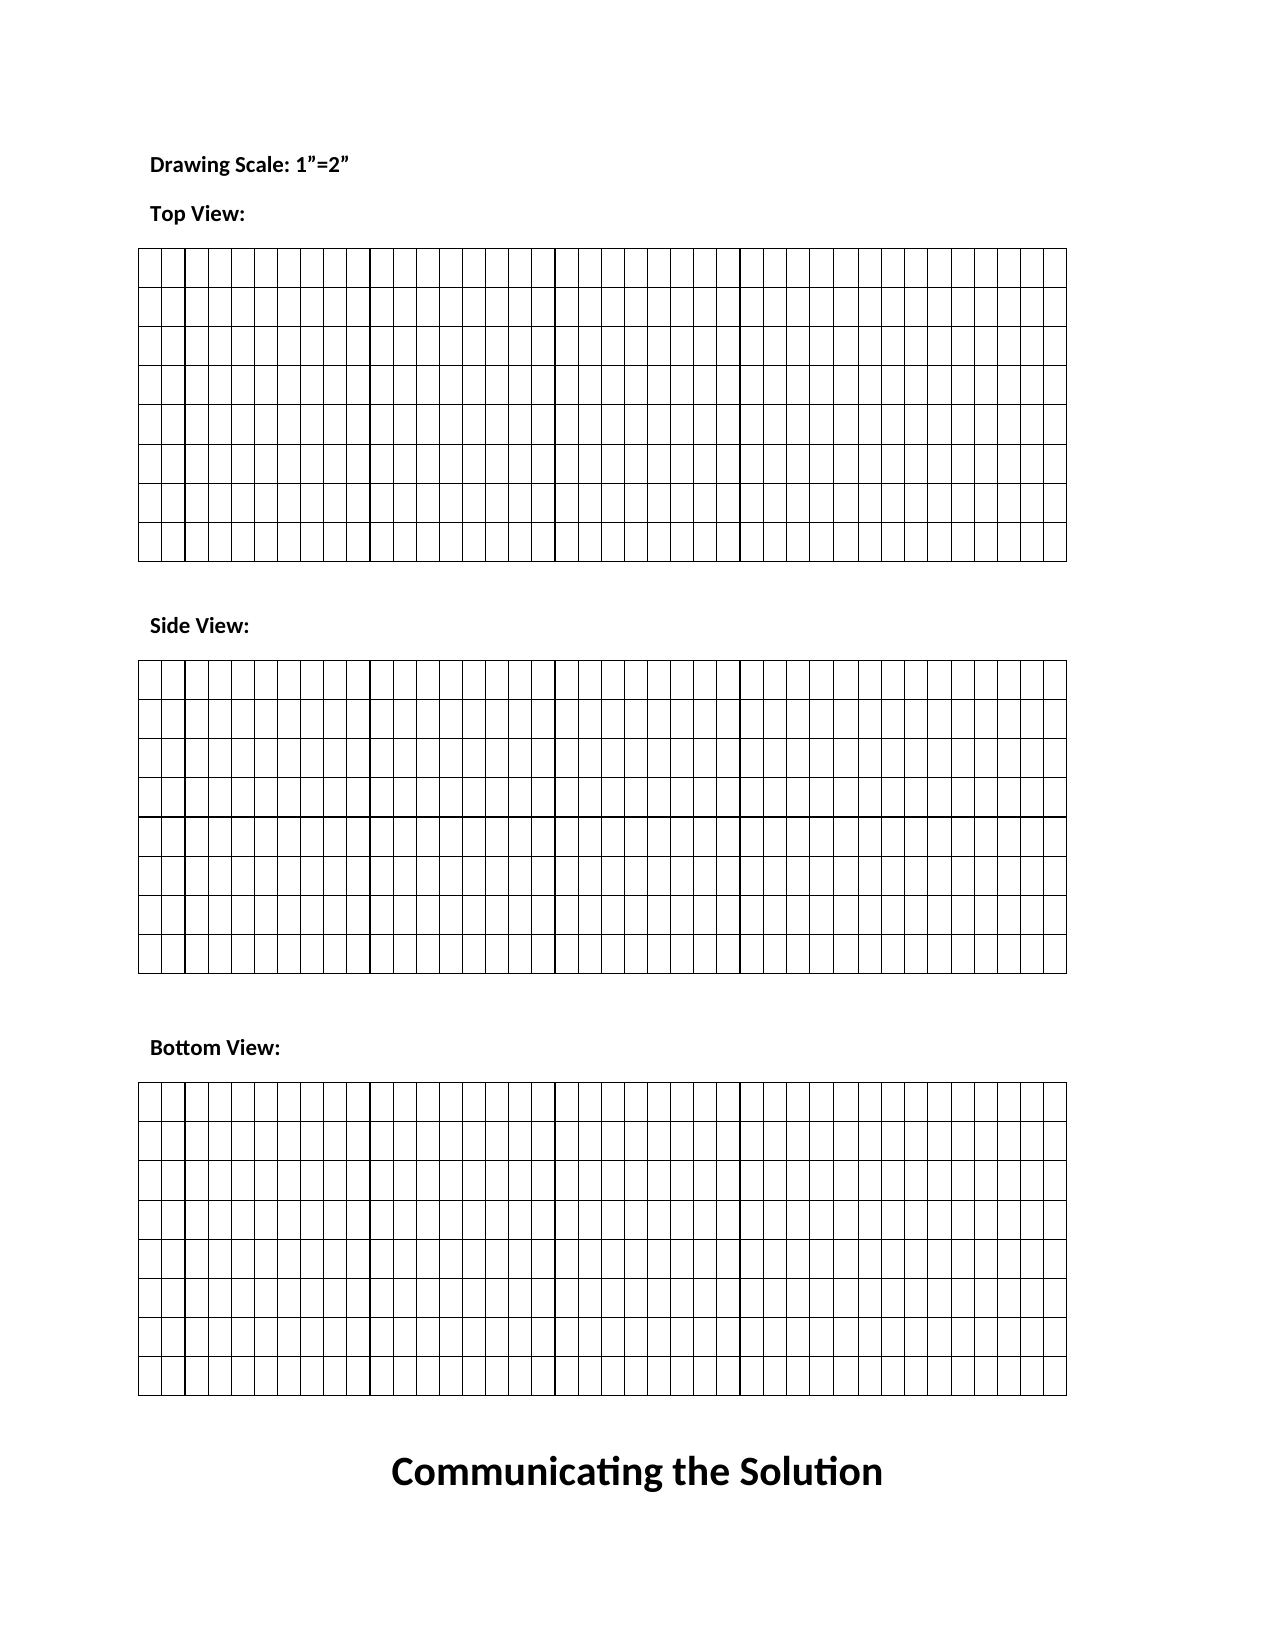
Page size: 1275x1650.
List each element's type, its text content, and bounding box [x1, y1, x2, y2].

table_header [764, 661, 786, 699]
table_cell [232, 896, 254, 934]
table_cell [952, 857, 974, 895]
table_cell [139, 1318, 161, 1356]
table_header [1021, 661, 1043, 699]
table_header [486, 1083, 508, 1121]
table_cell [162, 523, 184, 561]
table_cell [463, 523, 485, 561]
table_cell [905, 1357, 927, 1395]
table_cell [648, 1201, 670, 1239]
table_cell [998, 523, 1020, 561]
table_cell [186, 1318, 208, 1356]
table_cell [394, 1122, 416, 1160]
table_cell [625, 896, 647, 934]
table_cell [882, 700, 904, 738]
table_cell [486, 778, 508, 816]
table_cell [255, 1161, 277, 1199]
table_cell [602, 1279, 624, 1317]
table_cell [625, 778, 647, 816]
table_header [882, 249, 904, 287]
table_header [209, 1083, 231, 1121]
table_cell [440, 484, 462, 522]
table_header [255, 1083, 277, 1121]
table_cell [324, 818, 346, 856]
table_cell [509, 739, 531, 777]
table_cell [347, 896, 369, 934]
table_header [810, 661, 833, 699]
table_cell [810, 857, 833, 895]
table_cell [463, 366, 485, 404]
table_header [417, 249, 439, 287]
table_cell [186, 327, 208, 365]
table_cell [975, 1122, 997, 1160]
table_cell [232, 327, 254, 365]
table_cell [648, 405, 670, 443]
table_cell [717, 288, 739, 326]
table_cell [975, 523, 997, 561]
table_cell [717, 445, 739, 483]
table_header [394, 661, 416, 699]
table_cell [741, 1201, 763, 1239]
table_cell [602, 366, 624, 404]
table_header [694, 661, 716, 699]
table_cell [810, 1240, 833, 1278]
table_cell [741, 778, 763, 816]
table_cell [347, 1357, 369, 1395]
table_cell [232, 484, 254, 522]
table_cell [486, 366, 508, 404]
table_cell [810, 896, 833, 934]
table_cell [859, 896, 881, 934]
table_cell [1044, 1161, 1066, 1199]
table_cell [486, 523, 508, 561]
table_cell [952, 1357, 974, 1395]
table_cell [371, 739, 393, 777]
table_cell [694, 445, 716, 483]
table_cell [998, 935, 1020, 973]
table_cell [394, 1357, 416, 1395]
table_cell [764, 523, 786, 561]
table_cell [579, 523, 601, 561]
table_cell [671, 445, 693, 483]
table_cell [717, 896, 739, 934]
table_cell [394, 818, 416, 856]
table_cell [417, 366, 439, 404]
table_cell [463, 405, 485, 443]
table_cell [787, 523, 809, 561]
table_cell [509, 1357, 531, 1395]
table_cell [532, 445, 554, 483]
table_cell [882, 857, 904, 895]
table_header [717, 1083, 739, 1121]
table_header [952, 1083, 974, 1121]
table_cell [671, 1161, 693, 1199]
table_cell [859, 935, 881, 973]
table_cell [648, 739, 670, 777]
table_cell [975, 327, 997, 365]
table_cell [694, 1318, 716, 1356]
table_cell [186, 445, 208, 483]
table_cell [859, 1161, 881, 1199]
table_cell [1021, 935, 1043, 973]
table_cell [928, 739, 951, 777]
table_cell [463, 445, 485, 483]
table_cell [278, 935, 300, 973]
table_cell [717, 1161, 739, 1199]
table_header [717, 661, 739, 699]
table_cell [347, 1240, 369, 1278]
table_cell [1021, 1279, 1043, 1317]
table_cell [255, 700, 277, 738]
table_cell [928, 1122, 951, 1160]
table_cell [463, 484, 485, 522]
table_cell [810, 1357, 833, 1395]
table_header [463, 249, 485, 287]
table_cell [1021, 1240, 1043, 1278]
table_header [1044, 1083, 1066, 1121]
table_cell [834, 935, 858, 973]
table_cell [417, 935, 439, 973]
table_cell [162, 1279, 184, 1317]
table_cell [905, 778, 927, 816]
table_cell [556, 1122, 578, 1160]
table_header [532, 1083, 554, 1121]
table_cell [232, 1122, 254, 1160]
table_cell [882, 484, 904, 522]
table_cell [648, 288, 670, 326]
table_cell [139, 288, 161, 326]
table_header [859, 1083, 881, 1121]
table_cell [139, 1240, 161, 1278]
table_cell [532, 1357, 554, 1395]
table_cell [579, 700, 601, 738]
table_cell [394, 896, 416, 934]
table_cell [232, 857, 254, 895]
table_cell [371, 818, 393, 856]
table_cell [232, 1161, 254, 1199]
table_cell [509, 818, 531, 856]
table_cell [810, 818, 833, 856]
table_cell [859, 1318, 881, 1356]
table_cell [928, 935, 951, 973]
table_cell [301, 1318, 323, 1356]
table_header [186, 1083, 208, 1121]
table_cell [671, 288, 693, 326]
table_cell [998, 1240, 1020, 1278]
table_cell [509, 327, 531, 365]
table_cell [648, 445, 670, 483]
table_cell [625, 818, 647, 856]
table_cell [463, 327, 485, 365]
table_header [1044, 661, 1066, 699]
table_cell [787, 739, 809, 777]
table_header [975, 249, 997, 287]
table_cell [625, 739, 647, 777]
table_cell [532, 935, 554, 973]
table_cell [417, 1201, 439, 1239]
table_cell [602, 484, 624, 522]
table_cell [324, 445, 346, 483]
table_cell [998, 366, 1020, 404]
table_cell [741, 935, 763, 973]
table_cell [810, 1161, 833, 1199]
table_cell [882, 1357, 904, 1395]
table_cell [486, 484, 508, 522]
table_cell [1044, 1201, 1066, 1239]
table_cell [928, 288, 951, 326]
table_cell [509, 1279, 531, 1317]
table_header [324, 661, 346, 699]
table_cell [162, 288, 184, 326]
table_cell [764, 405, 786, 443]
table_cell [741, 857, 763, 895]
table_cell [417, 896, 439, 934]
table_cell [1021, 739, 1043, 777]
table_cell [694, 1201, 716, 1239]
text Top View: [150, 199, 1125, 227]
table_cell [440, 288, 462, 326]
table_cell [1044, 445, 1066, 483]
table_cell [952, 327, 974, 365]
table_cell [1021, 405, 1043, 443]
table_header [347, 249, 369, 287]
table_cell [278, 778, 300, 816]
table_cell [162, 896, 184, 934]
table_cell [440, 1122, 462, 1160]
table_cell [347, 288, 369, 326]
table_cell [764, 1357, 786, 1395]
table_cell [417, 1122, 439, 1160]
table_cell [648, 366, 670, 404]
table_cell [579, 896, 601, 934]
table_cell [394, 327, 416, 365]
table_cell [905, 327, 927, 365]
table_cell [905, 818, 927, 856]
table_cell [952, 1201, 974, 1239]
table_cell [625, 1122, 647, 1160]
table_cell [139, 739, 161, 777]
table_cell [671, 700, 693, 738]
table_cell [556, 896, 578, 934]
table_cell [232, 1240, 254, 1278]
table_cell [139, 445, 161, 483]
table_cell [975, 445, 997, 483]
table_cell [859, 1240, 881, 1278]
table_cell [741, 1122, 763, 1160]
table_cell [509, 1201, 531, 1239]
table_cell [371, 935, 393, 973]
table_cell [671, 778, 693, 816]
table_cell [764, 445, 786, 483]
table_header [162, 661, 184, 699]
table_cell [394, 484, 416, 522]
table_cell [440, 1318, 462, 1356]
table_cell [347, 1279, 369, 1317]
table_cell [579, 739, 601, 777]
table_cell [602, 818, 624, 856]
table_cell [671, 818, 693, 856]
table_cell [232, 778, 254, 816]
table_cell [764, 288, 786, 326]
table_cell [579, 1318, 601, 1356]
table_cell [579, 288, 601, 326]
table_cell [324, 327, 346, 365]
table_cell [394, 778, 416, 816]
table_cell [440, 935, 462, 973]
table_cell [486, 1240, 508, 1278]
table_cell [186, 1201, 208, 1239]
table_cell [186, 1122, 208, 1160]
table_cell [417, 1357, 439, 1395]
table_cell [717, 857, 739, 895]
table_cell [625, 935, 647, 973]
table_cell [209, 405, 231, 443]
table_cell [440, 523, 462, 561]
table_cell [859, 700, 881, 738]
table_header [509, 661, 531, 699]
table_cell [834, 818, 858, 856]
table_cell [139, 896, 161, 934]
table_cell [648, 1122, 670, 1160]
table_header [162, 249, 184, 287]
table_cell [764, 778, 786, 816]
table_cell [625, 1357, 647, 1395]
table_cell [764, 896, 786, 934]
table_cell [509, 1122, 531, 1160]
table_cell [952, 366, 974, 404]
table_cell [671, 896, 693, 934]
table_cell [787, 405, 809, 443]
table_cell [975, 818, 997, 856]
table_cell [952, 739, 974, 777]
table_cell [834, 1201, 858, 1239]
table_header [255, 661, 277, 699]
table_cell [1044, 700, 1066, 738]
table_cell [602, 445, 624, 483]
table_cell [998, 1279, 1020, 1317]
table_cell [324, 1201, 346, 1239]
table_cell [556, 935, 578, 973]
table_cell [905, 896, 927, 934]
table_header [671, 1083, 693, 1121]
table_cell [324, 1122, 346, 1160]
table_cell [371, 1201, 393, 1239]
table_cell [209, 935, 231, 973]
table_header [509, 249, 531, 287]
table_cell [975, 857, 997, 895]
table_cell [834, 1240, 858, 1278]
table_cell [440, 818, 462, 856]
table_cell [486, 818, 508, 856]
table_cell [787, 935, 809, 973]
table_header [928, 1083, 951, 1121]
table_cell [139, 935, 161, 973]
table_cell [787, 1318, 809, 1356]
table_cell [952, 896, 974, 934]
table_cell [532, 818, 554, 856]
table_cell [1044, 288, 1066, 326]
table_cell [440, 857, 462, 895]
table_cell [278, 484, 300, 522]
table_cell [186, 405, 208, 443]
table_cell [810, 778, 833, 816]
table_cell [371, 523, 393, 561]
table_cell [625, 1318, 647, 1356]
table_cell [998, 818, 1020, 856]
table_cell [532, 366, 554, 404]
table_cell [741, 288, 763, 326]
table_cell [1021, 523, 1043, 561]
table_cell [278, 857, 300, 895]
table_cell [648, 327, 670, 365]
table_cell [255, 445, 277, 483]
table_cell [139, 778, 161, 816]
table_cell [394, 1201, 416, 1239]
table_cell [905, 1279, 927, 1317]
table_cell [975, 700, 997, 738]
table_cell [810, 445, 833, 483]
table_header [255, 249, 277, 287]
table_cell [532, 327, 554, 365]
table_cell [162, 818, 184, 856]
table_cell [764, 327, 786, 365]
table_cell [787, 818, 809, 856]
table_cell [928, 1240, 951, 1278]
table_cell [139, 857, 161, 895]
table_header [509, 1083, 531, 1121]
table_cell [162, 935, 184, 973]
table_header [905, 661, 927, 699]
table_cell [463, 739, 485, 777]
table_cell [810, 739, 833, 777]
table_cell [717, 1122, 739, 1160]
table_cell [324, 1240, 346, 1278]
table_cell [859, 818, 881, 856]
table_cell [532, 1201, 554, 1239]
table_cell [255, 523, 277, 561]
table_cell [371, 1240, 393, 1278]
table_cell [347, 1318, 369, 1356]
table_cell [694, 818, 716, 856]
table_cell [394, 739, 416, 777]
table_cell [648, 484, 670, 522]
table_cell [186, 700, 208, 738]
table_cell [671, 857, 693, 895]
table_cell [671, 484, 693, 522]
table_cell [186, 778, 208, 816]
table_cell [139, 1161, 161, 1199]
table_cell [162, 405, 184, 443]
table_cell [602, 1240, 624, 1278]
table_cell [440, 1279, 462, 1317]
table_cell [556, 523, 578, 561]
table_cell [440, 327, 462, 365]
table_cell [556, 366, 578, 404]
table_cell [834, 327, 858, 365]
table_header [625, 661, 647, 699]
table_cell [162, 445, 184, 483]
table_cell [255, 1357, 277, 1395]
table_cell [509, 857, 531, 895]
table_header [371, 1083, 393, 1121]
table_cell [440, 1201, 462, 1239]
table_cell [347, 1161, 369, 1199]
table_cell [625, 857, 647, 895]
table_cell [602, 896, 624, 934]
table_header [463, 1083, 485, 1121]
table_header [162, 1083, 184, 1121]
table_cell [232, 935, 254, 973]
table_cell [186, 1240, 208, 1278]
table_cell [509, 445, 531, 483]
table_cell [371, 327, 393, 365]
table_cell [928, 857, 951, 895]
table_cell [998, 700, 1020, 738]
table_cell [1044, 327, 1066, 365]
table_cell [394, 1161, 416, 1199]
table_cell [648, 1240, 670, 1278]
table_cell [952, 935, 974, 973]
table_cell [648, 523, 670, 561]
table_cell [1044, 1357, 1066, 1395]
table_header [232, 1083, 254, 1121]
table_cell [255, 857, 277, 895]
table_cell [859, 327, 881, 365]
table_cell [301, 445, 323, 483]
table_cell [486, 857, 508, 895]
table_cell [301, 1357, 323, 1395]
table_cell [463, 1318, 485, 1356]
table_cell [556, 484, 578, 522]
table_cell [324, 896, 346, 934]
table_cell [671, 1201, 693, 1239]
table_cell [859, 366, 881, 404]
table_cell [764, 484, 786, 522]
table_cell [998, 778, 1020, 816]
table_cell [579, 818, 601, 856]
table_cell [301, 778, 323, 816]
table_cell [417, 857, 439, 895]
table_header [741, 661, 763, 699]
table_header [834, 1083, 858, 1121]
table_cell [440, 405, 462, 443]
table_cell [440, 739, 462, 777]
table_cell [882, 739, 904, 777]
table_cell [975, 1318, 997, 1356]
table_cell [741, 1279, 763, 1317]
table_cell [694, 523, 716, 561]
table_cell [486, 896, 508, 934]
table_cell [556, 327, 578, 365]
table_cell [602, 935, 624, 973]
table_cell [371, 288, 393, 326]
table_cell [532, 523, 554, 561]
table_header [787, 661, 809, 699]
table_cell [186, 1279, 208, 1317]
table_cell [787, 1201, 809, 1239]
table_cell [417, 1279, 439, 1317]
table_cell [717, 818, 739, 856]
table_cell [463, 896, 485, 934]
table_cell [139, 484, 161, 522]
table_cell [648, 1357, 670, 1395]
table_cell [834, 405, 858, 443]
table_cell [417, 484, 439, 522]
table_cell [834, 523, 858, 561]
table_cell [301, 896, 323, 934]
table_cell [324, 288, 346, 326]
table_cell [625, 523, 647, 561]
table_cell [602, 1201, 624, 1239]
table_cell [278, 1201, 300, 1239]
table_cell [764, 1318, 786, 1356]
table_cell [209, 1122, 231, 1160]
table_cell [301, 857, 323, 895]
table_cell [905, 445, 927, 483]
table_cell [952, 778, 974, 816]
table_header [556, 249, 578, 287]
table_cell [671, 1122, 693, 1160]
table_cell [255, 366, 277, 404]
table_cell [417, 327, 439, 365]
table_cell [255, 1240, 277, 1278]
table_header [602, 661, 624, 699]
table_cell [347, 778, 369, 816]
table_cell [975, 1161, 997, 1199]
table_header [859, 249, 881, 287]
table_cell [301, 366, 323, 404]
table_header [648, 661, 670, 699]
table_cell [717, 1279, 739, 1317]
table_cell [209, 778, 231, 816]
table_cell [579, 935, 601, 973]
table_cell [787, 288, 809, 326]
table_header [556, 1083, 578, 1121]
table_cell [463, 288, 485, 326]
table_cell [556, 1240, 578, 1278]
table_cell [255, 327, 277, 365]
table_header [301, 661, 323, 699]
table_cell [417, 1161, 439, 1199]
table_cell [975, 484, 997, 522]
table_cell [278, 523, 300, 561]
table_cell [625, 1240, 647, 1278]
table_cell [162, 1122, 184, 1160]
table_cell [741, 1161, 763, 1199]
table_cell [648, 700, 670, 738]
table_cell [486, 1318, 508, 1356]
table_cell [952, 700, 974, 738]
table_cell [648, 1161, 670, 1199]
table_cell [810, 935, 833, 973]
table_cell [209, 739, 231, 777]
table_cell [139, 366, 161, 404]
table_cell [952, 1122, 974, 1160]
table_header [347, 661, 369, 699]
table_cell [371, 484, 393, 522]
table_cell [998, 405, 1020, 443]
table_header [882, 1083, 904, 1121]
table_cell [209, 1240, 231, 1278]
table_cell [787, 484, 809, 522]
table_header [139, 1083, 161, 1121]
table_cell [928, 896, 951, 934]
table_cell [625, 405, 647, 443]
table_cell [810, 700, 833, 738]
table_cell [278, 288, 300, 326]
table_cell [1021, 1318, 1043, 1356]
table_header [998, 249, 1020, 287]
text Communicating the Solution [150, 1445, 1125, 1496]
table_cell [371, 896, 393, 934]
table_cell [1044, 857, 1066, 895]
table_cell [717, 935, 739, 973]
table_cell [671, 327, 693, 365]
table_cell [834, 1279, 858, 1317]
table_cell [602, 700, 624, 738]
table_cell [625, 1161, 647, 1199]
table_cell [787, 1161, 809, 1199]
table_cell [532, 1279, 554, 1317]
table_cell [834, 366, 858, 404]
table_cell [998, 288, 1020, 326]
table_cell [255, 935, 277, 973]
table_cell [579, 1161, 601, 1199]
table_cell [741, 739, 763, 777]
table_cell [787, 857, 809, 895]
table_cell [556, 1357, 578, 1395]
table_cell [209, 366, 231, 404]
table_cell [232, 1318, 254, 1356]
table_header [347, 1083, 369, 1121]
table_cell [186, 366, 208, 404]
table_cell [232, 523, 254, 561]
table_cell [347, 366, 369, 404]
table_cell [998, 484, 1020, 522]
table_cell [787, 1279, 809, 1317]
table_cell [810, 523, 833, 561]
table_cell [532, 739, 554, 777]
table_cell [417, 1240, 439, 1278]
table_cell [787, 896, 809, 934]
table_cell [928, 1279, 951, 1317]
table_cell [998, 1201, 1020, 1239]
table_cell [1044, 484, 1066, 522]
table_cell [764, 1279, 786, 1317]
table_cell [556, 739, 578, 777]
table_header [532, 661, 554, 699]
table_cell [694, 327, 716, 365]
table_header [371, 249, 393, 287]
table_cell [324, 1279, 346, 1317]
table_cell [579, 405, 601, 443]
table_cell [905, 366, 927, 404]
table_cell [209, 1201, 231, 1239]
table_cell [928, 1357, 951, 1395]
table_cell [463, 778, 485, 816]
table_cell [834, 700, 858, 738]
table_cell [162, 327, 184, 365]
table_cell [717, 1240, 739, 1278]
table_cell [787, 1357, 809, 1395]
table_cell [139, 405, 161, 443]
table_cell [882, 1240, 904, 1278]
table_cell [1044, 818, 1066, 856]
table_cell [882, 1122, 904, 1160]
table_cell [859, 739, 881, 777]
table_cell [186, 896, 208, 934]
table_header [859, 661, 881, 699]
table_cell [232, 288, 254, 326]
table_cell [324, 1318, 346, 1356]
table_cell [394, 366, 416, 404]
table_cell [371, 1357, 393, 1395]
table_cell [694, 778, 716, 816]
table_cell [509, 1240, 531, 1278]
table_cell [486, 1357, 508, 1395]
table_cell [717, 778, 739, 816]
table_header [486, 249, 508, 287]
table_header [834, 249, 858, 287]
table_cell [347, 1122, 369, 1160]
table_cell [532, 1161, 554, 1199]
table_cell [440, 700, 462, 738]
table_cell [975, 739, 997, 777]
table_cell [556, 1279, 578, 1317]
table_cell [556, 857, 578, 895]
table_cell [324, 778, 346, 816]
table_cell [998, 739, 1020, 777]
table_cell [1021, 857, 1043, 895]
table_cell [232, 405, 254, 443]
table_header [209, 249, 231, 287]
table_cell [882, 327, 904, 365]
table_cell [998, 1161, 1020, 1199]
table_cell [952, 405, 974, 443]
table_cell [440, 896, 462, 934]
table_cell [486, 1161, 508, 1199]
table_cell [324, 739, 346, 777]
table_cell [859, 778, 881, 816]
table_cell [301, 1122, 323, 1160]
table_cell [625, 288, 647, 326]
table_cell [162, 857, 184, 895]
table_cell [371, 700, 393, 738]
table_header [324, 1083, 346, 1121]
table_cell [278, 1161, 300, 1199]
table_cell [602, 327, 624, 365]
table_cell [232, 445, 254, 483]
table_cell [162, 366, 184, 404]
table_cell [859, 857, 881, 895]
table_cell [975, 1201, 997, 1239]
table_cell [556, 1318, 578, 1356]
table_cell [579, 1122, 601, 1160]
table_cell [301, 1161, 323, 1199]
table_cell [532, 778, 554, 816]
table_cell [1021, 327, 1043, 365]
table_cell [532, 484, 554, 522]
table_cell [928, 366, 951, 404]
table_cell [859, 288, 881, 326]
table_header [625, 249, 647, 287]
table_cell [787, 700, 809, 738]
table_cell [486, 1122, 508, 1160]
table_cell [787, 445, 809, 483]
table_cell [1044, 1122, 1066, 1160]
table_cell [741, 818, 763, 856]
table_cell [1044, 896, 1066, 934]
table_cell [347, 818, 369, 856]
table_cell [834, 288, 858, 326]
table_cell [301, 327, 323, 365]
table_cell [417, 778, 439, 816]
table_cell [278, 1318, 300, 1356]
table_cell [694, 896, 716, 934]
table_cell [347, 405, 369, 443]
table_cell [859, 523, 881, 561]
table_header [952, 249, 974, 287]
table_cell [810, 1201, 833, 1239]
table_cell [882, 818, 904, 856]
table_cell [255, 1318, 277, 1356]
table_cell [301, 935, 323, 973]
table_cell [209, 700, 231, 738]
table_cell [834, 445, 858, 483]
table_header [882, 661, 904, 699]
table_cell [764, 1240, 786, 1278]
table_cell [882, 778, 904, 816]
text Side View: [150, 611, 1125, 639]
table_cell [301, 484, 323, 522]
table_header [1021, 249, 1043, 287]
table_cell [556, 288, 578, 326]
table_header [625, 1083, 647, 1121]
table_cell [255, 739, 277, 777]
table_cell [509, 288, 531, 326]
table_cell [579, 1279, 601, 1317]
table_cell [625, 327, 647, 365]
table_cell [1021, 700, 1043, 738]
table_cell [532, 1122, 554, 1160]
table_header [928, 661, 951, 699]
table_cell [486, 405, 508, 443]
table_cell [952, 484, 974, 522]
table_cell [671, 1357, 693, 1395]
table_cell [834, 1318, 858, 1356]
table_cell [186, 1357, 208, 1395]
table_cell [371, 1161, 393, 1199]
table_cell [324, 1161, 346, 1199]
table_cell [764, 818, 786, 856]
table_cell [186, 523, 208, 561]
table_cell [905, 935, 927, 973]
table_cell [394, 445, 416, 483]
table_header [139, 249, 161, 287]
table_cell [371, 366, 393, 404]
table_cell [717, 327, 739, 365]
table_cell [139, 1357, 161, 1395]
table_cell [463, 857, 485, 895]
table_header [810, 249, 833, 287]
table_cell [209, 445, 231, 483]
table_cell [232, 1201, 254, 1239]
table_cell [834, 896, 858, 934]
table_cell [741, 366, 763, 404]
table_cell [859, 445, 881, 483]
table_header [671, 661, 693, 699]
table_cell [579, 1357, 601, 1395]
table_cell [810, 1279, 833, 1317]
table_cell [602, 778, 624, 816]
table_cell [556, 700, 578, 738]
table_cell [579, 1201, 601, 1239]
table_cell [162, 1318, 184, 1356]
table_cell [463, 1240, 485, 1278]
table_cell [787, 1122, 809, 1160]
table_cell [905, 288, 927, 326]
table_cell [882, 1318, 904, 1356]
table_cell [905, 1201, 927, 1239]
table_header [741, 249, 763, 287]
table_header [787, 249, 809, 287]
table_cell [301, 1240, 323, 1278]
table_cell [278, 739, 300, 777]
table_cell [509, 523, 531, 561]
table_cell [602, 405, 624, 443]
table_header [278, 249, 300, 287]
table_cell [717, 484, 739, 522]
table_cell [952, 445, 974, 483]
table_cell [1021, 445, 1043, 483]
table_header [1021, 1083, 1043, 1121]
table_cell [952, 1240, 974, 1278]
table_header [1044, 249, 1066, 287]
table_cell [810, 288, 833, 326]
table_cell [278, 700, 300, 738]
table_cell [301, 1279, 323, 1317]
table_cell [787, 1240, 809, 1278]
table_cell [928, 1161, 951, 1199]
table_cell [905, 1240, 927, 1278]
table_cell [556, 1161, 578, 1199]
table_cell [162, 1201, 184, 1239]
table_cell [975, 935, 997, 973]
table_cell [741, 700, 763, 738]
table_cell [371, 778, 393, 816]
table_cell [975, 1357, 997, 1395]
table_cell [301, 1201, 323, 1239]
table_cell [417, 523, 439, 561]
table_cell [232, 818, 254, 856]
table_header [648, 249, 670, 287]
table_cell [162, 484, 184, 522]
table_cell [486, 1279, 508, 1317]
table_cell [882, 288, 904, 326]
table_cell [394, 700, 416, 738]
table_header [998, 661, 1020, 699]
table_cell [1021, 366, 1043, 404]
table_cell [1044, 1318, 1066, 1356]
table_cell [787, 778, 809, 816]
table_cell [625, 366, 647, 404]
table_cell [1021, 288, 1043, 326]
table_cell [882, 445, 904, 483]
table_header [278, 661, 300, 699]
table_cell [764, 739, 786, 777]
table_cell [440, 778, 462, 816]
table_cell [905, 523, 927, 561]
table_cell [486, 935, 508, 973]
table_cell [440, 1240, 462, 1278]
table_header [324, 249, 346, 287]
table_cell [186, 1161, 208, 1199]
table_cell [1044, 935, 1066, 973]
table_cell [764, 1122, 786, 1160]
table_cell [694, 1122, 716, 1160]
table_cell [532, 1240, 554, 1278]
table_cell [1021, 1201, 1043, 1239]
table_cell [717, 405, 739, 443]
table_cell [1021, 1357, 1043, 1395]
table_header [371, 661, 393, 699]
table_cell [882, 935, 904, 973]
table_cell [532, 288, 554, 326]
table_cell [556, 1201, 578, 1239]
table_cell [1021, 1161, 1043, 1199]
table_cell [579, 327, 601, 365]
table_cell [717, 1357, 739, 1395]
table_cell [255, 1122, 277, 1160]
table_header [810, 1083, 833, 1121]
table_cell [648, 1318, 670, 1356]
table_cell [278, 1240, 300, 1278]
table_cell [764, 857, 786, 895]
table_cell [905, 484, 927, 522]
table_cell [1044, 523, 1066, 561]
table_header [602, 249, 624, 287]
table_cell [1044, 405, 1066, 443]
table_cell [394, 1279, 416, 1317]
table_cell [463, 700, 485, 738]
table_cell [625, 700, 647, 738]
table_cell [998, 857, 1020, 895]
table_cell [509, 778, 531, 816]
table_cell [859, 405, 881, 443]
table_cell [463, 1201, 485, 1239]
table_cell [694, 700, 716, 738]
table_cell [975, 366, 997, 404]
table_cell [278, 327, 300, 365]
table_header [671, 249, 693, 287]
table_cell [694, 484, 716, 522]
table_cell [602, 1122, 624, 1160]
table_cell [717, 523, 739, 561]
table_cell [975, 1279, 997, 1317]
table_cell [764, 1201, 786, 1239]
table_cell [1021, 818, 1043, 856]
table_header [648, 1083, 670, 1121]
table_cell [694, 857, 716, 895]
table_cell [209, 327, 231, 365]
table_cell [463, 1161, 485, 1199]
table_cell [625, 445, 647, 483]
table_cell [928, 445, 951, 483]
table_cell [859, 1357, 881, 1395]
table_cell [186, 739, 208, 777]
table_cell [186, 857, 208, 895]
table_cell [209, 1279, 231, 1317]
table_cell [255, 1279, 277, 1317]
table_cell [694, 1240, 716, 1278]
table_cell [602, 1161, 624, 1199]
table_cell [371, 1122, 393, 1160]
table_cell [602, 857, 624, 895]
table_cell [417, 739, 439, 777]
table_cell [882, 896, 904, 934]
table_cell [162, 1357, 184, 1395]
table_cell [834, 1357, 858, 1395]
table_cell [278, 405, 300, 443]
table_cell [928, 818, 951, 856]
table_cell [186, 935, 208, 973]
table_header [764, 1083, 786, 1121]
table_cell [347, 739, 369, 777]
table_cell [1021, 1122, 1043, 1160]
table_cell [648, 1279, 670, 1317]
table_cell [1044, 778, 1066, 816]
table_cell [694, 366, 716, 404]
table_cell [371, 1279, 393, 1317]
table_cell [278, 896, 300, 934]
table_cell [625, 1201, 647, 1239]
table_cell [671, 739, 693, 777]
table_cell [671, 1279, 693, 1317]
table_cell [952, 1279, 974, 1317]
table_cell [209, 857, 231, 895]
table_cell [509, 1318, 531, 1356]
table_cell [741, 1357, 763, 1395]
table_cell [810, 366, 833, 404]
table_cell [975, 896, 997, 934]
table_header [975, 1083, 997, 1121]
table_cell [209, 288, 231, 326]
table_header [694, 1083, 716, 1121]
table_cell [209, 1161, 231, 1199]
table_cell [1021, 484, 1043, 522]
table_cell [347, 1201, 369, 1239]
table_cell [556, 818, 578, 856]
table_cell [579, 857, 601, 895]
table_cell [717, 700, 739, 738]
table_cell [1044, 366, 1066, 404]
table_cell [371, 405, 393, 443]
table_cell [741, 445, 763, 483]
table_cell [347, 935, 369, 973]
table_cell [532, 700, 554, 738]
table_cell [463, 935, 485, 973]
table_cell [440, 445, 462, 483]
table_header [579, 1083, 601, 1121]
table_cell [694, 1357, 716, 1395]
table_cell [417, 1318, 439, 1356]
table_cell [717, 1201, 739, 1239]
table_cell [579, 484, 601, 522]
table_cell [463, 1279, 485, 1317]
table_header [764, 249, 786, 287]
table_cell [998, 896, 1020, 934]
table_header [394, 249, 416, 287]
table_cell [139, 700, 161, 738]
table_cell [717, 1318, 739, 1356]
table_header [440, 249, 462, 287]
table_cell [859, 1279, 881, 1317]
table_cell [859, 1122, 881, 1160]
table_cell [602, 288, 624, 326]
table_cell [671, 1240, 693, 1278]
table_cell [347, 857, 369, 895]
table_cell [509, 896, 531, 934]
table_cell [671, 366, 693, 404]
table_cell [532, 857, 554, 895]
table_cell [787, 327, 809, 365]
table_cell [952, 523, 974, 561]
table_header [186, 249, 208, 287]
table_cell [928, 405, 951, 443]
table_cell [928, 327, 951, 365]
table_cell [625, 484, 647, 522]
table_cell [162, 739, 184, 777]
table_cell [394, 1240, 416, 1278]
table_cell [417, 288, 439, 326]
table_cell [486, 739, 508, 777]
table_header [579, 661, 601, 699]
table_cell [579, 778, 601, 816]
table_cell [486, 327, 508, 365]
table_cell [186, 288, 208, 326]
table_cell [998, 1318, 1020, 1356]
table_cell [440, 1357, 462, 1395]
table_header [417, 1083, 439, 1121]
table_cell [882, 1279, 904, 1317]
table_cell [579, 1240, 601, 1278]
table_cell [579, 445, 601, 483]
table_cell [905, 857, 927, 895]
table_cell [998, 445, 1020, 483]
table_cell [556, 778, 578, 816]
table_header [440, 661, 462, 699]
table_cell [834, 739, 858, 777]
table_cell [975, 1240, 997, 1278]
table_header [741, 1083, 763, 1121]
table_cell [209, 896, 231, 934]
table_cell [347, 700, 369, 738]
table_cell [648, 857, 670, 895]
table_cell [882, 366, 904, 404]
table_cell [741, 1240, 763, 1278]
table_cell [998, 327, 1020, 365]
table_cell [139, 818, 161, 856]
table_header [440, 1083, 462, 1121]
table_cell [810, 327, 833, 365]
table_cell [810, 1122, 833, 1160]
table_cell [834, 1122, 858, 1160]
table_cell [694, 935, 716, 973]
table_cell [394, 523, 416, 561]
table_cell [882, 405, 904, 443]
table_cell [648, 778, 670, 816]
table_cell [301, 818, 323, 856]
table_cell [532, 405, 554, 443]
table_cell [324, 1357, 346, 1395]
table_cell [278, 1279, 300, 1317]
table_cell [859, 1201, 881, 1239]
table_header [717, 249, 739, 287]
table_cell [694, 1161, 716, 1199]
table_header [905, 1083, 927, 1121]
table_cell [694, 1279, 716, 1317]
table_cell [905, 1122, 927, 1160]
table_cell [648, 935, 670, 973]
table_cell [486, 1201, 508, 1239]
table_header [694, 249, 716, 287]
table_cell [440, 366, 462, 404]
table_cell [810, 484, 833, 522]
table_cell [486, 445, 508, 483]
table_header [417, 661, 439, 699]
table_cell [928, 778, 951, 816]
table_cell [602, 1357, 624, 1395]
table_header [301, 249, 323, 287]
table_cell [975, 288, 997, 326]
table_cell [209, 484, 231, 522]
table_header [787, 1083, 809, 1121]
table_cell [324, 523, 346, 561]
table_cell [556, 445, 578, 483]
table_header [139, 661, 161, 699]
table_cell [764, 700, 786, 738]
table_cell [394, 288, 416, 326]
table_cell [162, 1240, 184, 1278]
table_cell [952, 1318, 974, 1356]
table_cell [186, 818, 208, 856]
table_cell [882, 1201, 904, 1239]
table_cell [859, 484, 881, 522]
table_cell [975, 778, 997, 816]
table_cell [834, 857, 858, 895]
table_cell [301, 700, 323, 738]
table_cell [139, 327, 161, 365]
table_cell [998, 1122, 1020, 1160]
table_cell [1021, 896, 1043, 934]
table_cell [834, 484, 858, 522]
table_cell [928, 1318, 951, 1356]
table_header [998, 1083, 1020, 1121]
table_header [232, 249, 254, 287]
text Bottom View: [150, 1033, 1125, 1061]
table_cell [186, 484, 208, 522]
table_cell [278, 818, 300, 856]
table_cell [440, 1161, 462, 1199]
table_cell [556, 405, 578, 443]
table_cell [928, 700, 951, 738]
table_cell [324, 935, 346, 973]
table_cell [532, 896, 554, 934]
table_cell [324, 405, 346, 443]
table_cell [1044, 1279, 1066, 1317]
table_cell [347, 484, 369, 522]
table_cell [928, 484, 951, 522]
table_cell [905, 405, 927, 443]
table_cell [301, 739, 323, 777]
table_header [232, 661, 254, 699]
table_cell [417, 818, 439, 856]
table_cell [905, 1318, 927, 1356]
table_cell [486, 288, 508, 326]
table_cell [764, 1161, 786, 1199]
table_cell [463, 818, 485, 856]
table_cell [694, 739, 716, 777]
table_cell [463, 1122, 485, 1160]
table_cell [232, 739, 254, 777]
table_cell [602, 739, 624, 777]
table_cell [394, 405, 416, 443]
table_header [209, 661, 231, 699]
table_cell [671, 1318, 693, 1356]
table_cell [671, 935, 693, 973]
table_cell [255, 288, 277, 326]
table_header [278, 1083, 300, 1121]
table_cell [741, 896, 763, 934]
table_cell [255, 405, 277, 443]
table_cell [417, 700, 439, 738]
table_cell [928, 1201, 951, 1239]
table_cell [834, 1161, 858, 1199]
table_cell [232, 1357, 254, 1395]
table_cell [463, 1357, 485, 1395]
table_cell [834, 778, 858, 816]
table_cell [324, 366, 346, 404]
table_cell [532, 1318, 554, 1356]
table_cell [509, 1161, 531, 1199]
table_cell [952, 818, 974, 856]
table_cell [717, 739, 739, 777]
table_cell [209, 523, 231, 561]
table_cell [324, 857, 346, 895]
table_cell [694, 405, 716, 443]
table_cell [347, 523, 369, 561]
table_cell [139, 1201, 161, 1239]
table_header [532, 249, 554, 287]
table_cell [417, 445, 439, 483]
table_cell [648, 896, 670, 934]
table_cell [324, 700, 346, 738]
table_header [928, 249, 951, 287]
table_cell [486, 700, 508, 738]
table_cell [347, 327, 369, 365]
table_cell [371, 445, 393, 483]
table_cell [394, 857, 416, 895]
table_cell [162, 1161, 184, 1199]
table_cell [905, 700, 927, 738]
table_header [301, 1083, 323, 1121]
table_cell [671, 405, 693, 443]
table_cell [509, 700, 531, 738]
table_cell [741, 327, 763, 365]
table_cell [579, 366, 601, 404]
table_cell [1021, 778, 1043, 816]
table_cell [417, 405, 439, 443]
table_cell [928, 523, 951, 561]
table_cell [255, 484, 277, 522]
table_cell [255, 778, 277, 816]
table_cell [509, 484, 531, 522]
table_header [834, 661, 858, 699]
table_cell [371, 857, 393, 895]
table_header [186, 661, 208, 699]
table_cell [648, 818, 670, 856]
table_cell [741, 405, 763, 443]
table_cell [952, 288, 974, 326]
table_cell [998, 1357, 1020, 1395]
table_cell [509, 366, 531, 404]
table_cell [810, 405, 833, 443]
table_cell [324, 484, 346, 522]
table_cell [209, 1318, 231, 1356]
table_cell [209, 1357, 231, 1395]
table_cell [787, 366, 809, 404]
table_cell [1044, 1240, 1066, 1278]
table_cell [882, 523, 904, 561]
table_cell [764, 935, 786, 973]
table_cell [810, 1318, 833, 1356]
table_cell [255, 896, 277, 934]
table_cell [255, 818, 277, 856]
table_cell [278, 1122, 300, 1160]
table_cell [232, 700, 254, 738]
table_header [556, 661, 578, 699]
table_cell [905, 739, 927, 777]
table_cell [952, 1161, 974, 1199]
table_cell [764, 366, 786, 404]
table_header [952, 661, 974, 699]
table_cell [139, 1279, 161, 1317]
table_cell [741, 1318, 763, 1356]
table_cell [162, 778, 184, 816]
table_cell [509, 935, 531, 973]
table_cell [232, 1279, 254, 1317]
table_cell [625, 1279, 647, 1317]
table_cell [602, 1318, 624, 1356]
table_cell [209, 818, 231, 856]
table_cell [741, 523, 763, 561]
table_cell [301, 288, 323, 326]
table_cell [975, 405, 997, 443]
table_cell [694, 288, 716, 326]
table_cell [741, 484, 763, 522]
table_cell [278, 366, 300, 404]
table_cell [602, 523, 624, 561]
table_cell [139, 1122, 161, 1160]
table_cell [394, 935, 416, 973]
table_cell [278, 1357, 300, 1395]
table_cell [301, 523, 323, 561]
table_cell [882, 1161, 904, 1199]
table_header [602, 1083, 624, 1121]
table_cell [347, 445, 369, 483]
table_header [486, 661, 508, 699]
table_header [579, 249, 601, 287]
table_header [975, 661, 997, 699]
table_cell [671, 523, 693, 561]
table_header [463, 661, 485, 699]
table_cell [371, 1318, 393, 1356]
table_header [394, 1083, 416, 1121]
table_header [905, 249, 927, 287]
table_cell [905, 1161, 927, 1199]
table_cell [1044, 739, 1066, 777]
table_cell [394, 1318, 416, 1356]
table_cell [301, 405, 323, 443]
table_cell [139, 523, 161, 561]
table_cell [278, 445, 300, 483]
table_cell [255, 1201, 277, 1239]
table_cell [162, 700, 184, 738]
table_cell [717, 366, 739, 404]
text Drawing Scale: 1”=2” [150, 150, 1125, 178]
table_cell [509, 405, 531, 443]
table_cell [232, 366, 254, 404]
